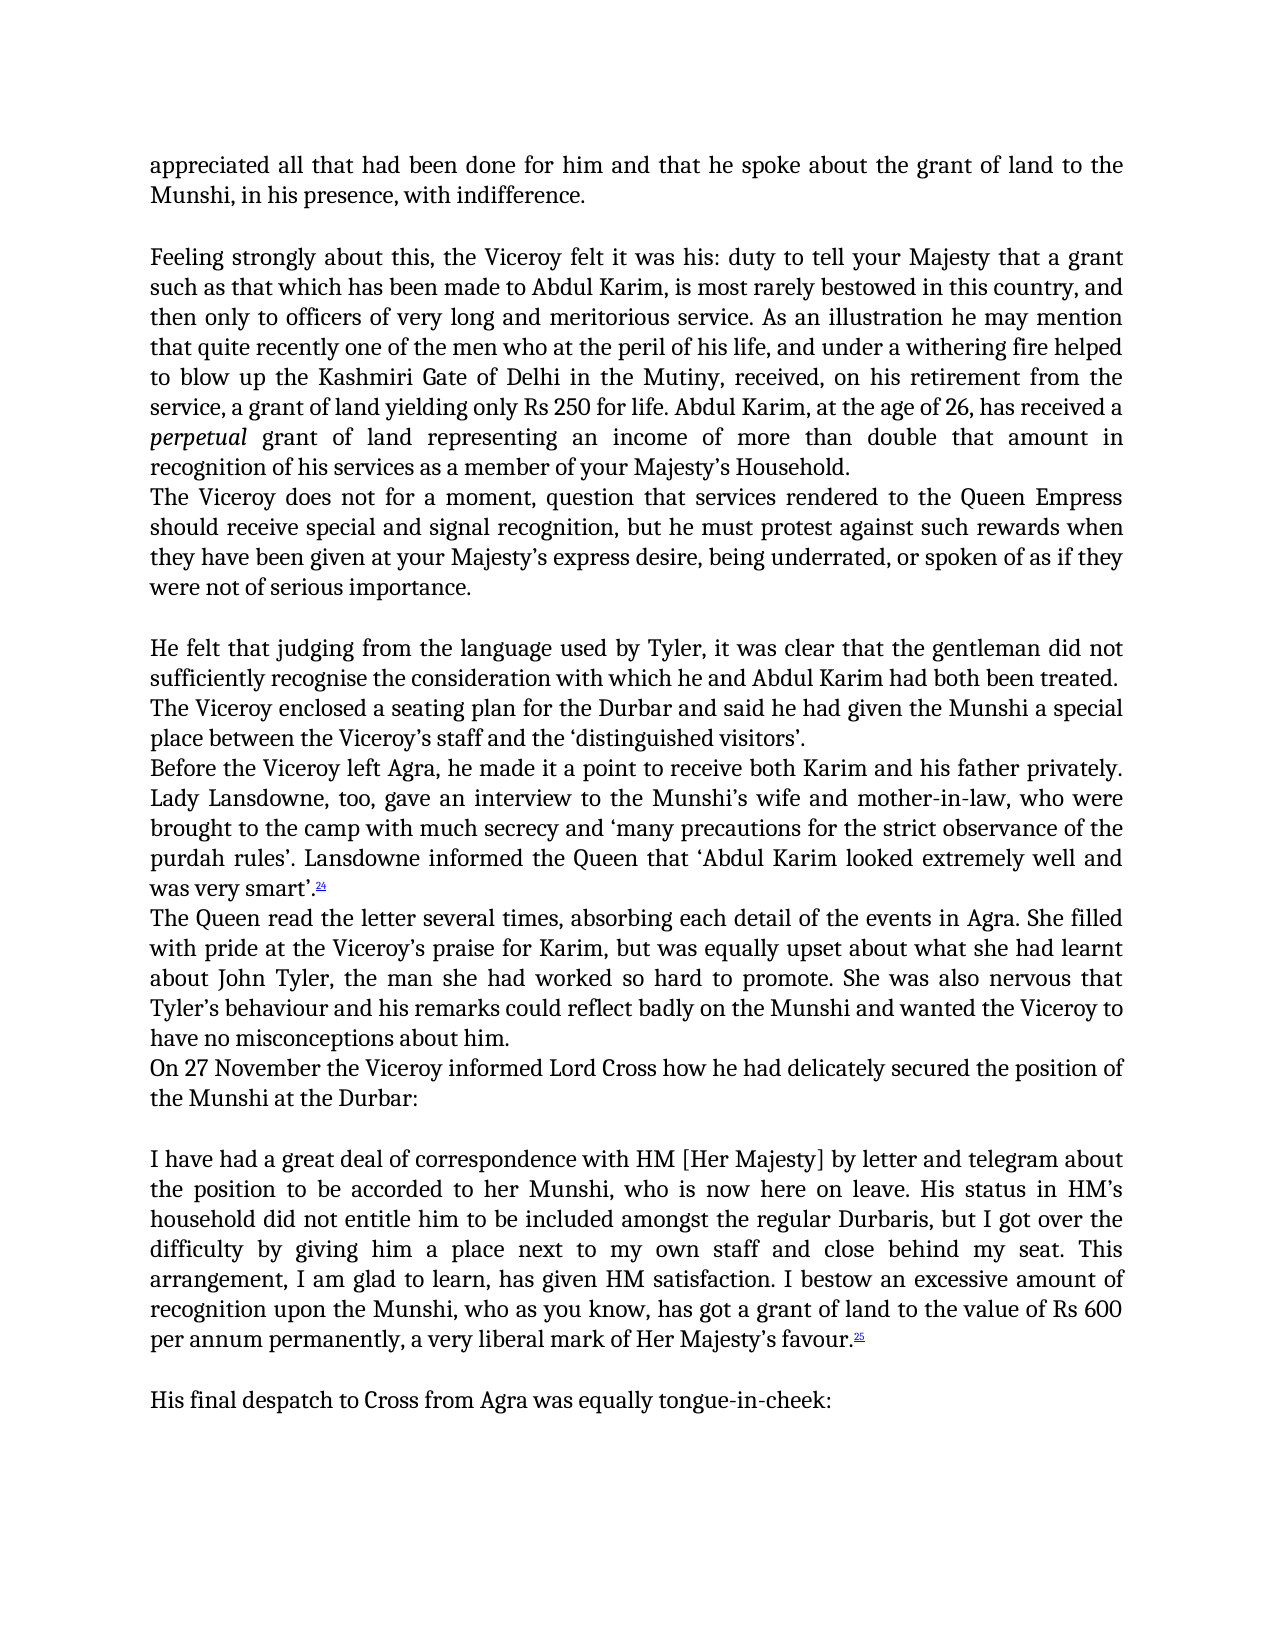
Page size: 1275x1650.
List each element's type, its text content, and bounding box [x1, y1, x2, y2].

text On 27 November the Viceroy informed Lord Cross how he had delicately secured the position of the Munshi at the Durbar: [150, 1052, 1125, 1112]
text His final despatch to Cross from Agra was equally tongue-in-cheek: [150, 1385, 1125, 1415]
text He felt that judging from the language used by Tyler, it was clear that the gentleman did not sufficiently recognise the consideration with which he and Abdul Karim had both been treated. [150, 632, 1125, 692]
text The Viceroy does not for a moment, question that services rendered to the Queen Empress should receive special and signal recognition, but he must protest against such rewards when they have been given at your Majesty’s express desire, being underrated, or spoken of as if they were not of serious importance. [150, 481, 1125, 601]
text I have had a great deal of correspondence with HM [Her Majesty] by letter and telegram about the position to be accorded to her Munshi, who is now here on leave. His status in HM’s household did not entitle him to be included amongst the regular Durbaris, but I got over the difficulty by giving him a place next to my own staff and close behind my seat. This arrangement, I am glad to learn, has given HM satisfaction. I bestow an excessive amount of recognition upon the Munshi, who as you know, has got a grant of land to the value of Rs 600 per annum permanently, a very liberal mark of Her Majesty’s favour.25 [150, 1144, 1125, 1354]
text Feeling strongly about this, the Viceroy felt it was his: duty to tell your Majesty that a grant such as that which has been made to Abdul Karim, is most rarely bestowed in this country, and then only to officers of very long and meritorious service. As an illustration he may mention that quite recently one of the men who at the peril of his life, and under a withering fire helped to blow up the Kashmiri Gate of Delhi in the Mutiny, received, on his retirement from the service, a grant of land yielding only Rs 250 for life. Abdul Karim, at the age of 26, has received a perpetual grant of land representing an income of more than double that amount in recognition of his services as a member of your Majesty’s Household. [150, 241, 1125, 481]
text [150, 150, 1125, 210]
text The Viceroy enclosed a seating plan for the Durbar and said he had given the Munshi a special place between the Viceroy’s staff and the ‘distinguished visitors’. [150, 692, 1125, 752]
text Before the Viceroy left Agra, he made it a point to receive both Karim and his father privately. Lady Lansdowne, too, gave an interview to the Munshi’s wife and mother-in-law, who were brought to the camp with much secrecy and ‘many precautions for the strict observance of the purdah rules’. Lansdowne informed the Queen that ‘Abdul Karim looked extremely well and was very smart’.24 [150, 752, 1125, 902]
text The Queen read the letter several times, absorbing each detail of the events in Agra. She filled with pride at the Viceroy’s praise for Karim, but was equally upset about what she had learnt about John Tyler, the man she had worked so hard to promote. She was also nervous that Tyler’s behaviour and his remarks could reflect badly on the Munshi and wanted the Viceroy to have no misconceptions about him. [150, 902, 1125, 1052]
